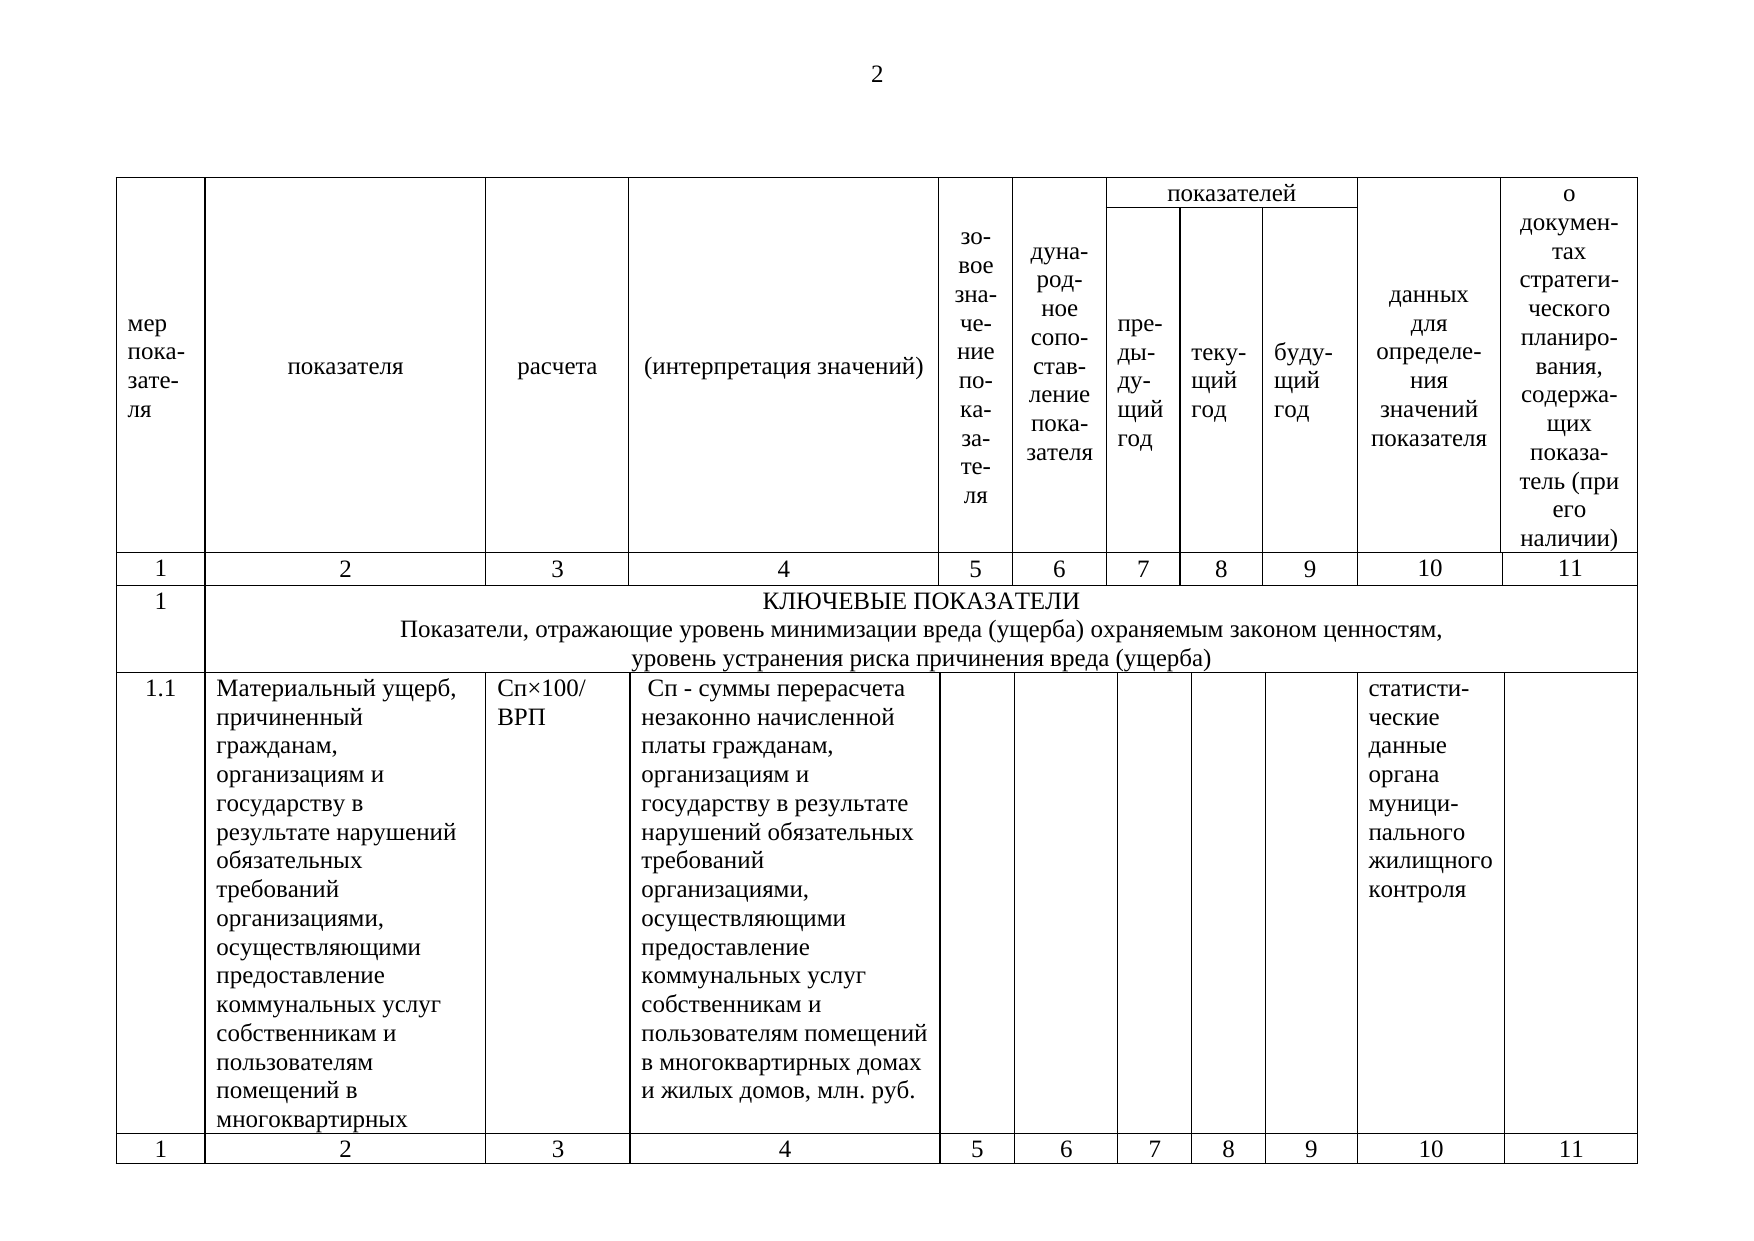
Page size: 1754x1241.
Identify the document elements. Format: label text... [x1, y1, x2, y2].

table_cell [1505, 673, 1637, 1133]
table_cell [1015, 673, 1117, 1133]
table_cell 10 [1358, 553, 1502, 585]
table_cell 6 [1015, 1134, 1117, 1163]
table_cell 5 [941, 1134, 1014, 1163]
table_cell 2 [206, 553, 485, 585]
table_cell Материальный ущерб, причиненный гражданам, организациям и государству в результате нарушений обязательных требований организациями, осуществляющими предоставление коммунальных услуг собственникам и пользователям помещений в многоквартирных [206, 673, 485, 1133]
table_cell 3 [486, 1134, 629, 1163]
table_cell пре-ды-ду-щий год [1107, 208, 1179, 552]
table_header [1358, 178, 1500, 552]
table_cell 2 [206, 1134, 485, 1163]
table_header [1107, 178, 1357, 207]
table_cell [1118, 673, 1191, 1133]
table_header Формула расчета [486, 178, 628, 552]
table_cell 11 [1503, 553, 1637, 585]
table_cell 5 [939, 553, 1012, 585]
table_cell 8 [1192, 1134, 1265, 1163]
table_cell 10 [1358, 1134, 1504, 1163]
table_cell теку-щий год [1181, 208, 1262, 552]
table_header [629, 178, 938, 552]
table_cell 9 [1266, 1134, 1357, 1163]
table_header Но-мер пока-зате-ля [117, 178, 204, 552]
table_cell Сп - суммы перерасчета незаконно начисленной платы гражданам, организациям и государству в результате нарушений обязательных требований организациями, осуществляющими предоставление коммунальных услуг собственникам и пользователям помещений в многоквартирных домах и жилых домов, млн. руб. [631, 673, 939, 1133]
table_cell 11 [1505, 1134, 1637, 1163]
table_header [1013, 178, 1106, 552]
table_cell [1266, 673, 1357, 1133]
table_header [1501, 178, 1637, 552]
table_cell 1.1 [117, 673, 204, 1133]
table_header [939, 178, 1012, 552]
table_cell 1 [117, 1134, 204, 1163]
table_cell 7 [1118, 1134, 1191, 1163]
table_cell 4 [631, 1134, 939, 1163]
table_cell 8 [1181, 553, 1262, 585]
table_cell 1 [117, 553, 204, 585]
table_cell статисти-ческие данные органа муници-пального жилищного контроля [1358, 673, 1504, 1133]
table_cell 4 [629, 553, 938, 585]
table_cell 7 [1107, 553, 1179, 585]
table_cell буду-щий год [1263, 208, 1357, 552]
table_cell [1192, 673, 1265, 1133]
table_cell 9 [1263, 553, 1357, 585]
table_cell [941, 673, 1014, 1133]
table_cell КЛЮЧЕВЫЕ ПОКАЗАТЕЛИ Показатели, отражающие уровень минимизации вреда (ущерба) охраняемым законом ценностям, уровень устранения риска причинения вреда (ущерба) [206, 586, 1637, 672]
table_cell Сп×100/ ВРП [486, 673, 629, 1133]
table_cell 3 [486, 553, 628, 585]
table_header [206, 178, 485, 552]
table_cell 6 [1013, 553, 1106, 585]
table_cell 1 [117, 586, 204, 672]
